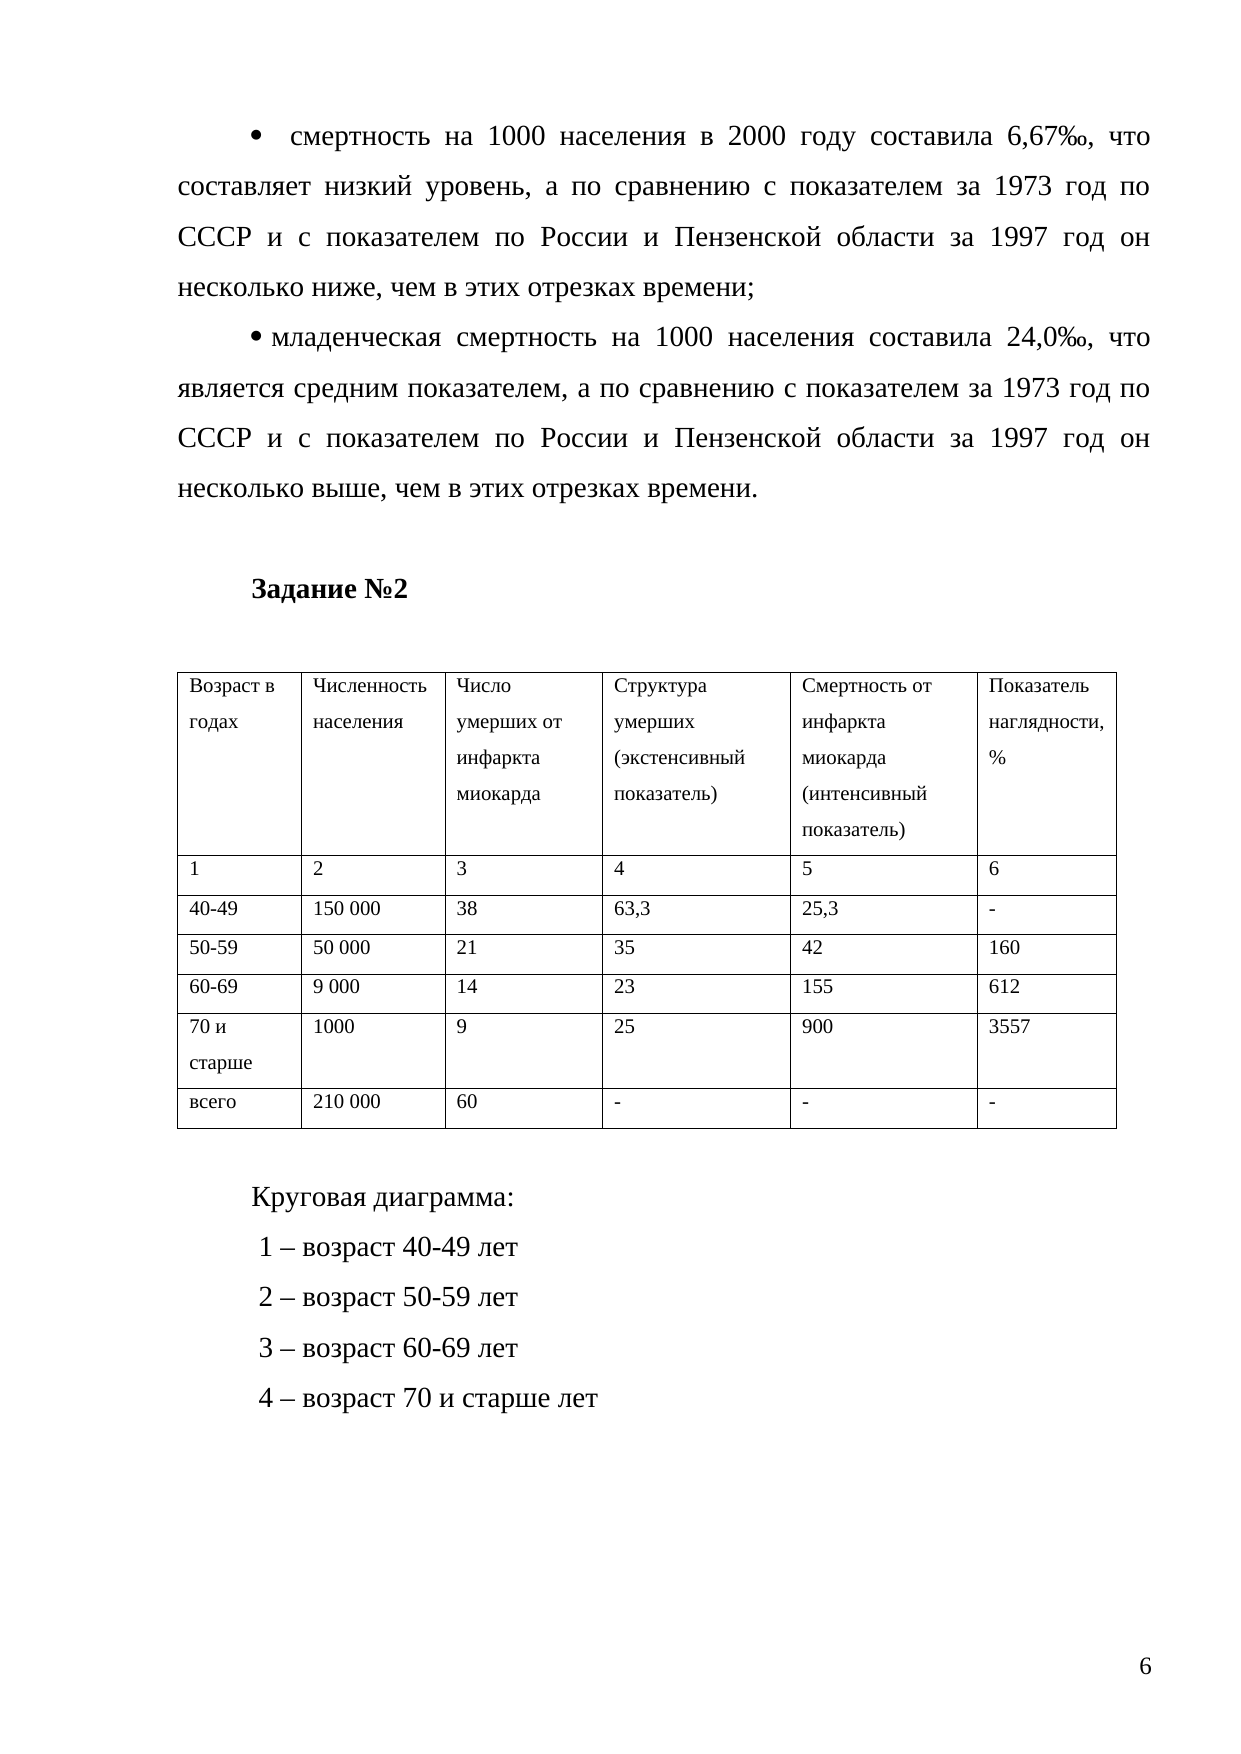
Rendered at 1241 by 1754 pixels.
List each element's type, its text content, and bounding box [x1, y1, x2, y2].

table_cell 3 [446, 856, 602, 895]
table_cell 1 [178, 856, 301, 895]
table_header Численность населения [302, 673, 445, 855]
table_cell - [978, 896, 1116, 934]
table_cell 160 [978, 935, 1116, 973]
text 2 – возраст 50-59 лет [177, 1279, 1152, 1313]
table_cell 1000 [302, 1014, 445, 1088]
table_cell 50 000 [302, 935, 445, 973]
table_header Число умерших от инфаркта миокарда [446, 673, 602, 855]
table_cell 25,3 [791, 896, 977, 934]
table_cell 155 [791, 975, 977, 1013]
table_cell 23 [603, 975, 790, 1013]
text Задание №2 [177, 571, 1152, 605]
table_cell всего [178, 1089, 301, 1128]
table_cell 6 [978, 856, 1116, 895]
table_header Смертность от инфаркта миокарда (интенсивный показатель) [791, 673, 977, 855]
table_cell 900 [791, 1014, 977, 1088]
table_cell 38 [446, 896, 602, 934]
table_cell - [978, 1089, 1116, 1128]
list смертность на 1000 населения в 2000 году составила 6,67‰, что составляет низкий уровень, а по сравнению с показателем за 1973 год по СССР и с показателем по России и Пензенской области за 1997 год он несколько ниже, чем в этих отрезках времени; [177, 118, 1152, 303]
table_cell 14 [446, 975, 602, 1013]
table_cell 40-49 [178, 896, 301, 934]
table_cell 612 [978, 975, 1116, 1013]
table_cell 50-59 [178, 935, 301, 973]
text 1 – возраст 40-49 лет [177, 1229, 1152, 1263]
text Круговая диаграмма: [177, 1179, 1152, 1212]
table_header Структура умерших (экстенсивный показатель) [603, 673, 790, 855]
table_cell 5 [791, 856, 977, 895]
table_cell - [603, 1089, 790, 1128]
table_cell 3557 [978, 1014, 1116, 1088]
table_cell 63,3 [603, 896, 790, 934]
table_cell 150 000 [302, 896, 445, 934]
table_cell 60 [446, 1089, 602, 1128]
text 4 – возраст 70 и старше лет [177, 1380, 1152, 1414]
table_cell 2 [302, 856, 445, 895]
table_cell 9 [446, 1014, 602, 1088]
table_header Показатель наглядности, % [978, 673, 1116, 855]
list младенческая смертность на 1000 населения составила 24,0‰, что является средним показателем, а по сравнению с показателем за 1973 год по СССР и с показателем по России и Пензенской области за 1997 год он несколько выше, чем в этих отрезках времени. [177, 319, 1152, 504]
table_cell 9 000 [302, 975, 445, 1013]
table_cell 210 000 [302, 1089, 445, 1128]
text 3 – возраст 60-69 лет [177, 1330, 1152, 1363]
table_cell 60-69 [178, 975, 301, 1013]
table_cell 70 и старше [178, 1014, 301, 1088]
table_cell 42 [791, 935, 977, 973]
table_cell 35 [603, 935, 790, 973]
table_cell 25 [603, 1014, 790, 1088]
table_header Возраст в годах [178, 673, 301, 855]
table_cell - [791, 1089, 977, 1128]
table_cell 21 [446, 935, 602, 973]
table_cell 4 [603, 856, 790, 895]
